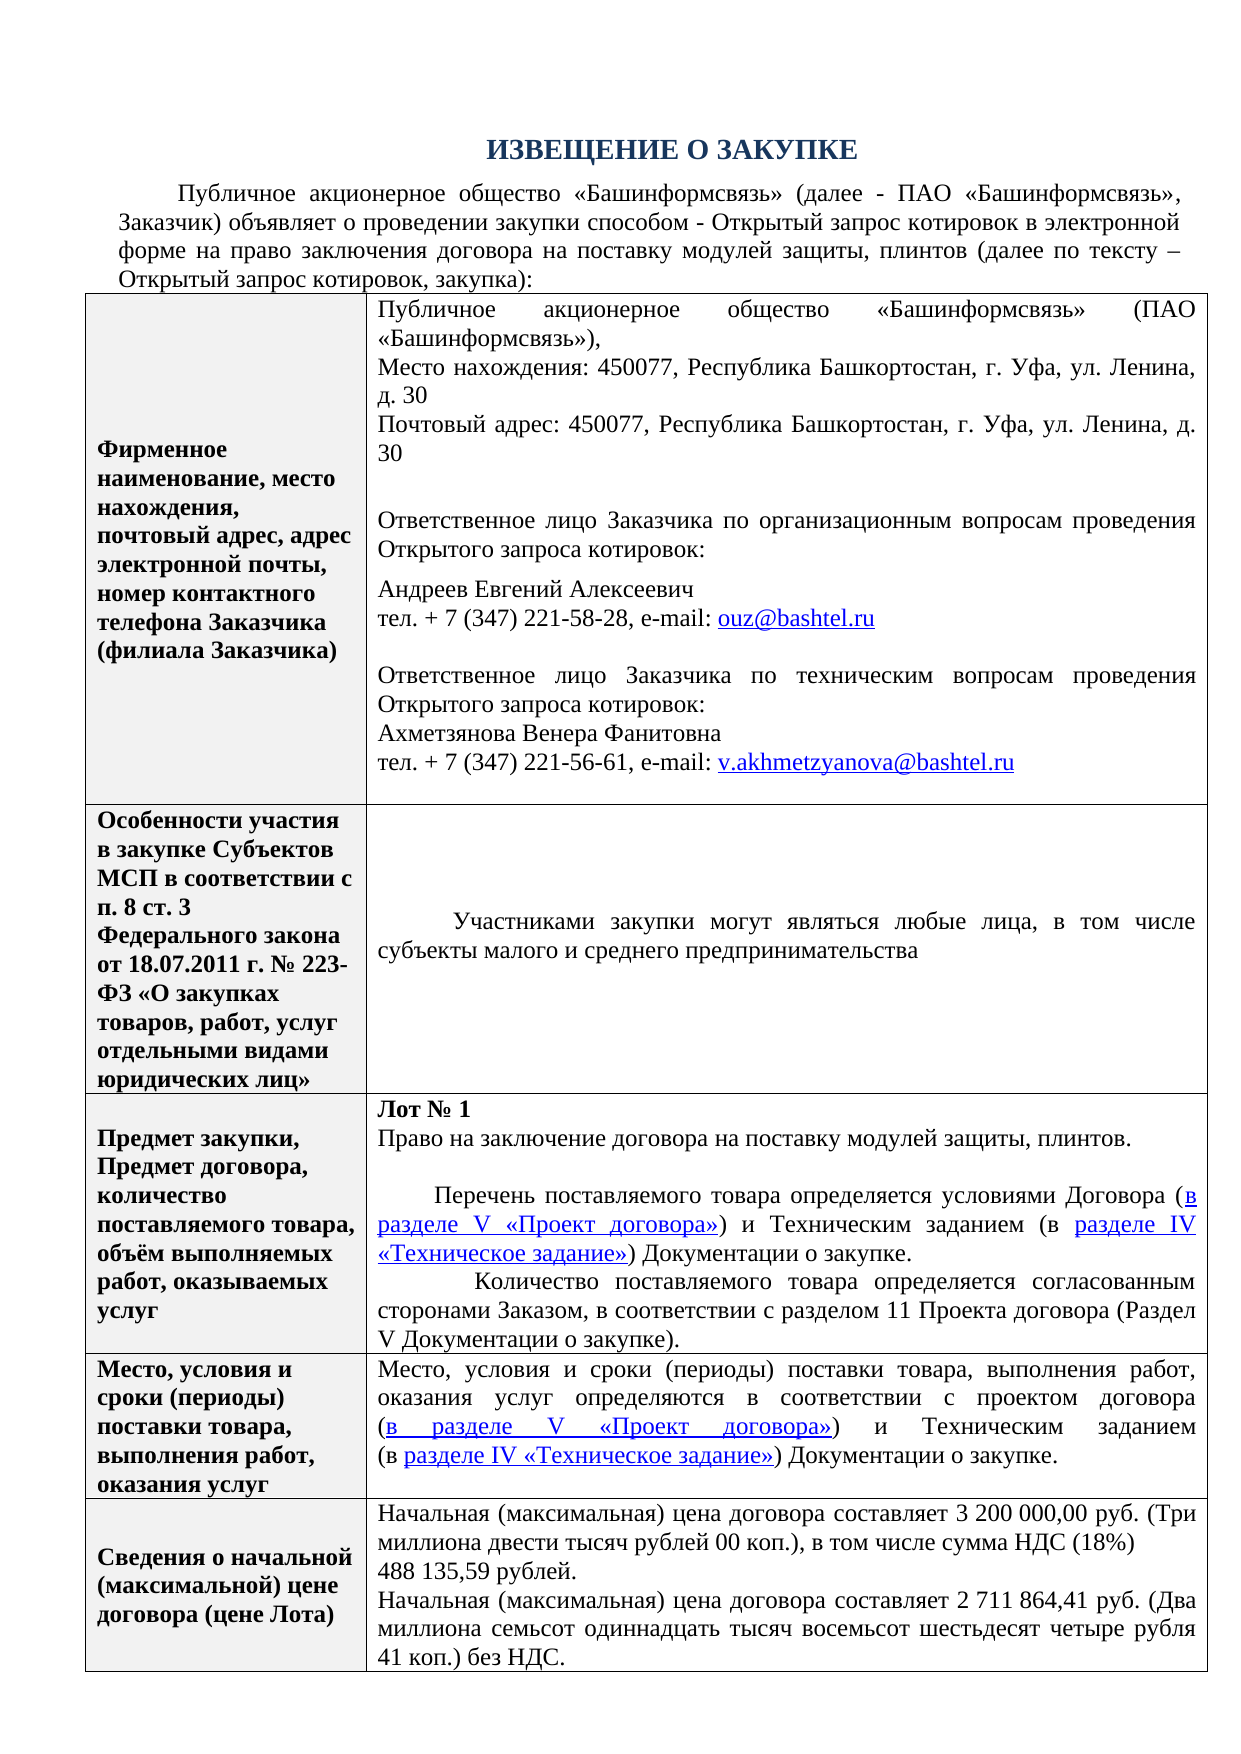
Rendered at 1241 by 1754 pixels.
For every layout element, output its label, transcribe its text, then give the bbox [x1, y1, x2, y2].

table_cell Лот № 1 Право на заключение договора на поставку модулей защиты, плинтов. Перечень поставляемого товара определяется условиями Договора (в разделе V «Проект договора») и Техническим заданием (в разделе IV «Техническое задание») Документации о закупке. Количество поставляемого товара определяется согласованным сторонами Заказом, в соответствии с разделом 11 Проекта договора (Раздел V Документации о закупке). [367, 1094, 1207, 1353]
table_header Публичное акционерное общество «Башинформсвязь» (ПАО «Башинформсвязь»), Место нахождения: 450077, Республика Башкортостан, г. Уфа, ул. Ленина, д. 30 Почтовый адрес: 450077, Республика Башкортостан, г. Уфа, ул. Ленина, д. 30 Ответственное лицо Заказчика по организационным вопросам проведения Открытого запроса котировок: Андреев Евгений Алексеевич тел. + 7 (347) 221-58-28, e-mail: ouz@bashtel.ru Ответственное лицо Заказчика по техническим вопросам проведения Открытого запроса котировок: Ахметзянова Венера Фанитовна тел. + 7 (347) 221-56-61, e-mail: v.akhmetzyanova@bashtel.ru [367, 294, 1207, 804]
subtitle ИЗВЕЩЕНИЕ О ЗАКУПКЕ [163, 132, 1181, 166]
table_cell Место, условия и сроки (периоды) поставки товара, выполнения работ, оказания услуг [86, 1354, 366, 1497]
table_cell Участниками закупки могут являться любые лица, в том числе субъекты малого и среднего предпринимательства [367, 805, 1207, 1093]
table_header Фирменное наименование, место нахождения, почтовый адрес, адрес электронной почты, номер контактного телефона Заказчика (филиала Заказчика) [86, 294, 366, 804]
text Публичное акционерное общество «Башинформсвязь» (далее - ПАО «Башинформсвязь», Заказчик) объявляет о проведении закупки способом - Открытый запрос котировок в электронной форме на право заключения договора на поставку модулей защиты, плинтов (далее по тексту – Открытый запрос котировок, закупка): [118, 178, 1181, 293]
table_cell Предмет закупки, Предмет договора, количество поставляемого товара, объём выполняемых работ, оказываемых услуг [86, 1094, 366, 1353]
table_cell Начальная (максимальная) цена договора составляет 3 200 000,00 руб. (Три миллиона двести тысяч рублей 00 коп.), в том числе сумма НДС (18%) 488 135,59 рублей. Начальная (максимальная) цена договора составляет 2 711 864,41 руб. (Два миллиона семьсот одиннадцать тысяч восемьсот шестьдесят четыре рубля 41 коп.) без НДС. [367, 1499, 1207, 1671]
table_cell Особенности участия в закупке Субъектов МСП в соответствии с п. 8 ст. 3 Федерального закона от 18.07.2011 г. № 223-ФЗ «О закупках товаров, работ, услуг отдельными видами юридических лиц» [86, 805, 366, 1093]
table_cell Сведения о начальной (максимальной) цене договора (цене Лота) [86, 1499, 366, 1671]
table_cell Место, условия и сроки (периоды) поставки товара, выполнения работ, оказания услуг определяются в соответствии с проектом договора (в разделе V «Проект договора») и Техническим заданием (в разделе IV «Техническое задание») Документации о закупке. [367, 1354, 1207, 1497]
